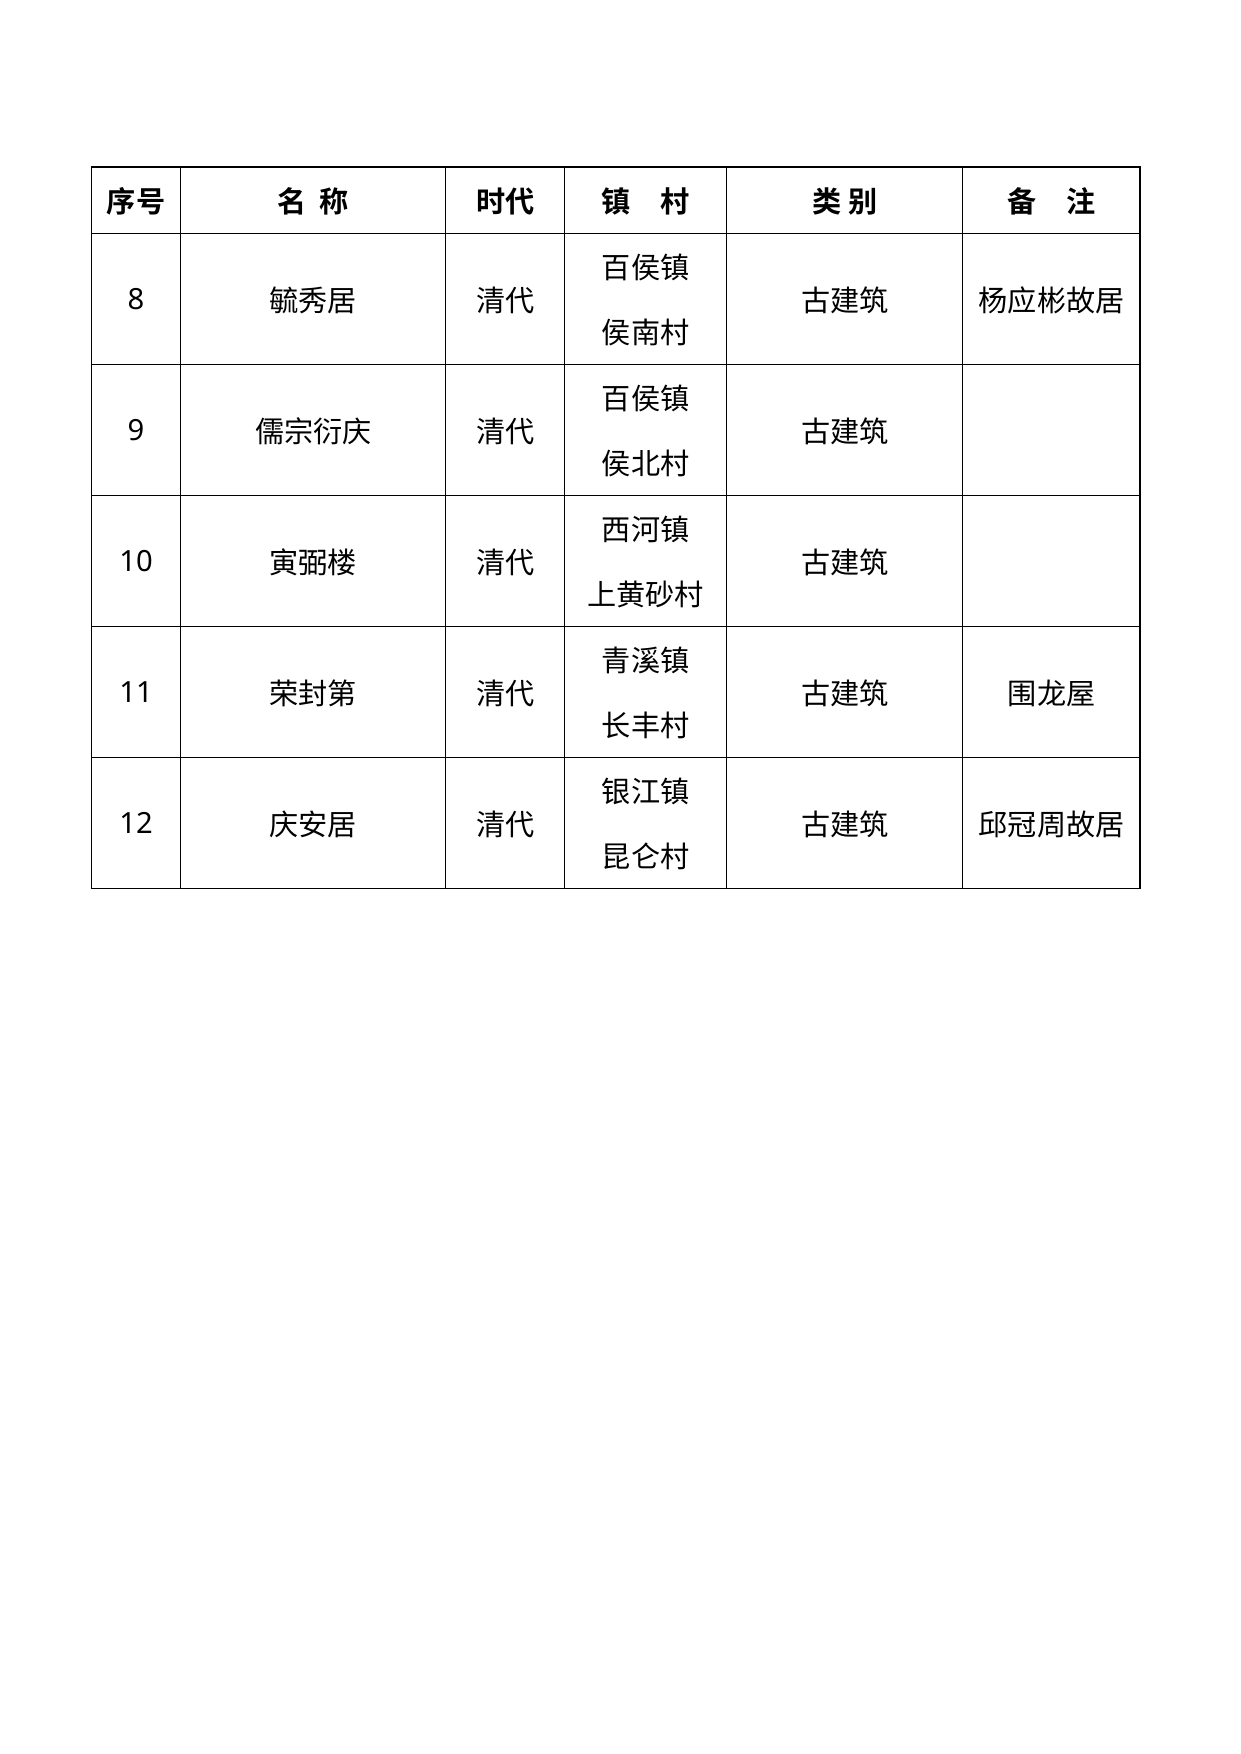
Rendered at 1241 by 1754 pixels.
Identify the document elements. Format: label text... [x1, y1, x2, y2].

table_cell 庆安居 [181, 758, 445, 888]
table_cell 古建筑 [727, 496, 962, 626]
table_cell 9 [92, 365, 180, 494]
table_cell 古建筑 [727, 758, 962, 888]
table_header 时代 [446, 168, 564, 232]
table_cell 清代 [446, 234, 564, 363]
table_cell 古建筑 [727, 365, 962, 494]
table_cell 清代 [446, 758, 564, 888]
table_cell 古建筑 [727, 234, 962, 363]
table_cell 银江镇 昆仑村 [565, 758, 726, 888]
table_header 序号 [92, 168, 180, 232]
table_cell 8 [92, 234, 180, 363]
table_cell 毓秀居 [181, 234, 445, 363]
table_cell 西河镇 上黄砂村 [565, 496, 726, 626]
table_cell 青溪镇 长丰村 [565, 627, 726, 757]
table_header 名 称 [181, 168, 445, 232]
table_cell 清代 [446, 365, 564, 494]
table_cell 杨应彬故居 [963, 234, 1139, 363]
table_cell 邱冠周故居 [963, 758, 1139, 888]
table_cell 百侯镇 侯北村 [565, 365, 726, 494]
table_header 镇 村 [565, 168, 726, 232]
table_header 类 别 [727, 168, 962, 232]
table_cell 清代 [446, 627, 564, 757]
table_cell 寅弼楼 [181, 496, 445, 626]
table_cell 百侯镇 侯南村 [565, 234, 726, 363]
table_cell 10 [92, 496, 180, 626]
table_cell [963, 496, 1139, 626]
table_cell 荣封第 [181, 627, 445, 757]
table_cell 11 [92, 627, 180, 757]
table_header 备 注 [963, 168, 1139, 232]
table_cell 儒宗衍庆 [181, 365, 445, 494]
table_cell 12 [92, 758, 180, 888]
table_cell [963, 365, 1139, 494]
table_cell 古建筑 [727, 627, 962, 757]
table_cell 清代 [446, 496, 564, 626]
table_cell 围龙屋 [963, 627, 1139, 757]
